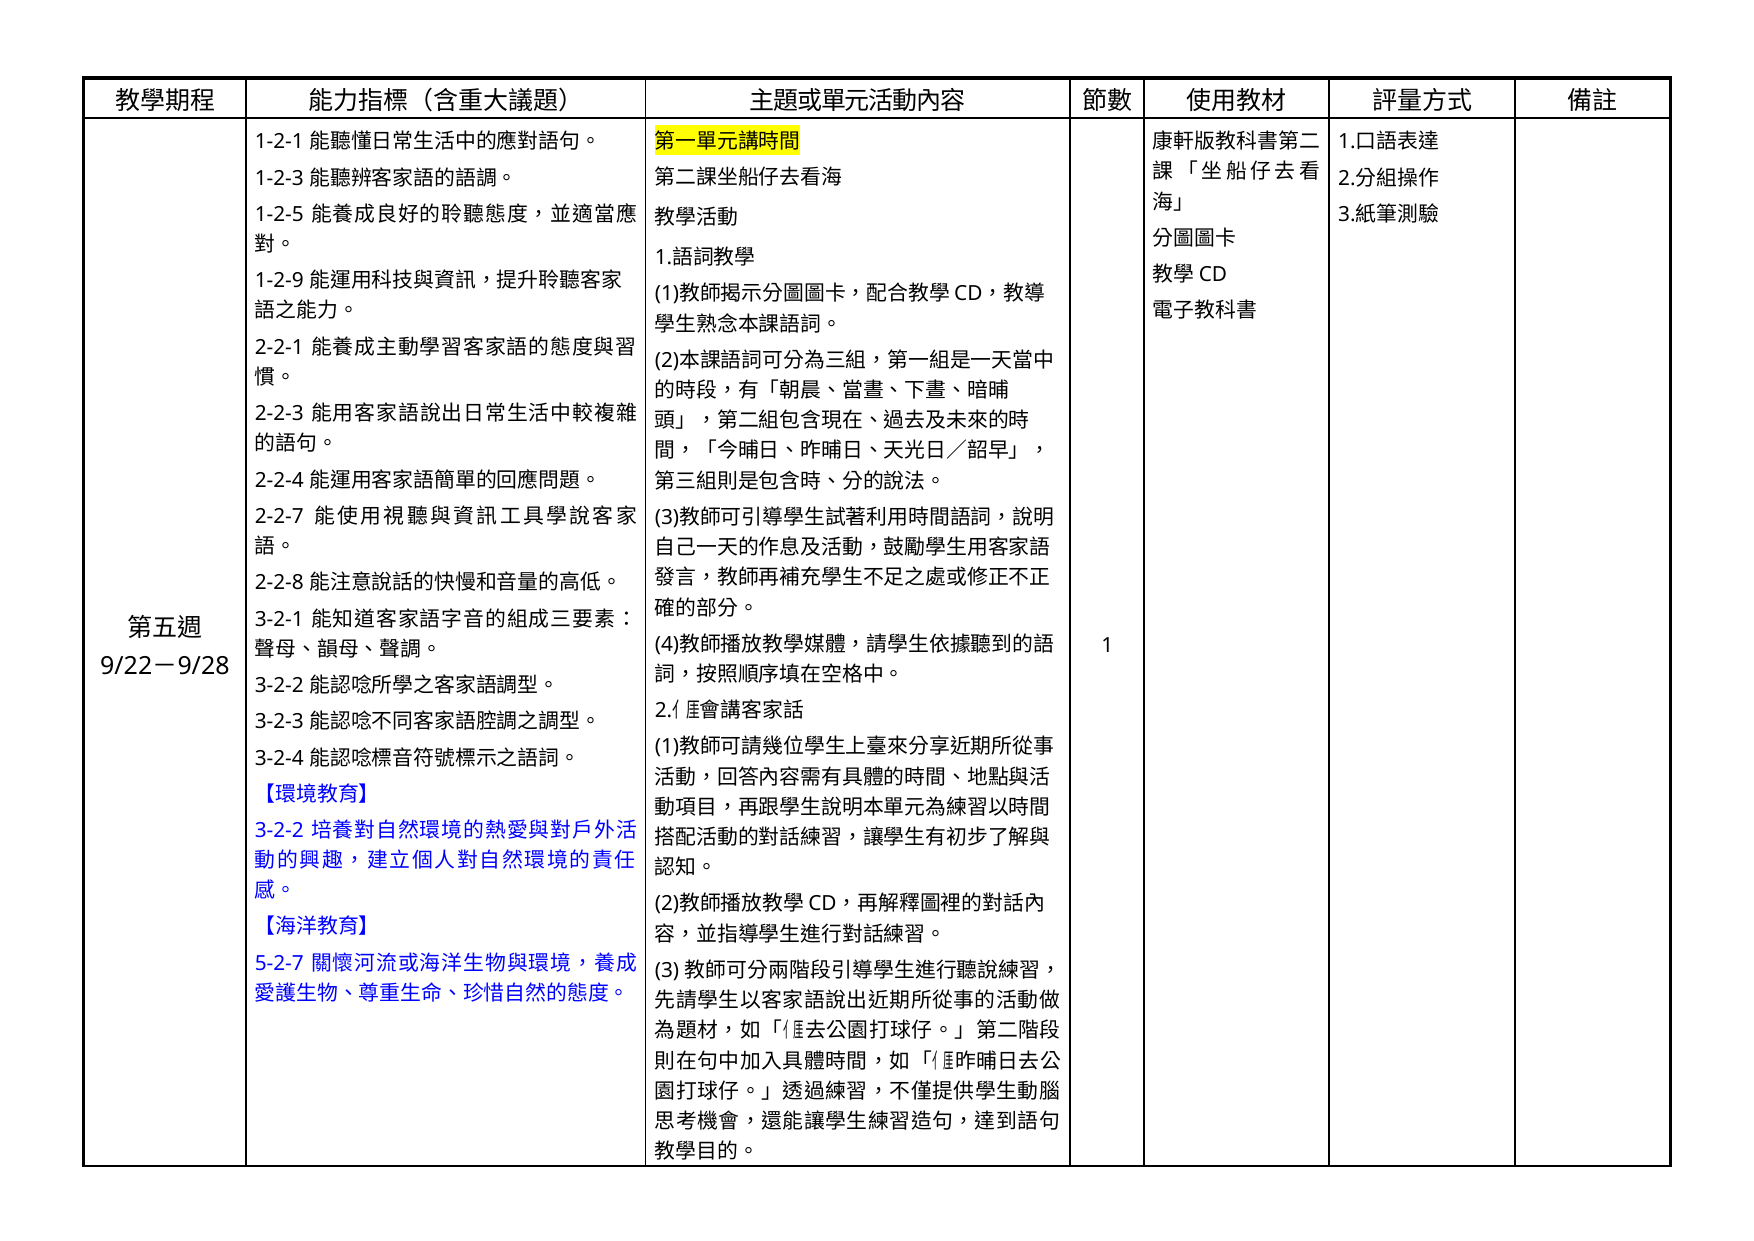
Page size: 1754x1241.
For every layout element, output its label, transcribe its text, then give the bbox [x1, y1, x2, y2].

table_cell 第一單元講時間 第二課坐船仔去看海 教學活動 1.語詞教學 (1)教師揭示分圖圖卡，配合教學CD，教導學生熟念本課語詞。 (2)本課語詞可分為三組，第一組是一天當中的時段，有「朝晨、當晝、下晝、暗晡頭」，第二組包含現在、過去及未來的時間，「今晡日、昨晡日、天光日／韶早」，第三組則是包含時、分的說法。 (3)教師可引導學生試著利用時間語詞，說明自己一天的作息及活動，鼓勵學生用客家語發言，教師再補充學生不足之處或修正不正確的部分。 (4)教師播放教學媒體，請學生依據聽到的語詞，按照順序填在空格中。 2.亻厓會講客家話 (1)教師可請幾位學生上臺來分享近期所從事活動，回答內容需有具體的時間、地點與活動項目，再跟學生說明本單元為練習以時間搭配活動的對話練習，讓學生有初步了解與認知。 (2)教師播放教學CD，再解釋圖裡的對話內容，並指導學生進行對話練習。 (3) 教師可分兩階段引導學生進行聽說練習，先請學生以客家語說出近期所從事的活動做為題材，如「亻厓去公園打球仔。」第二階段則在句中加入具體時間，如「亻厓昨晡日去公園打球仔。」透過練習，不僅提供學生動腦思考機會，還能讓學生練習造句，達到語句教學目的。 [646, 119, 1069, 1165]
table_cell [247, 119, 645, 1165]
table_cell 1.口語表達 2.分組操作 3.紙筆測驗 [1330, 119, 1514, 1165]
table_cell [1516, 119, 1669, 1165]
table_header 能力指標（含重大議題） [247, 80, 645, 117]
table_header 教學期程 [85, 80, 245, 117]
table_cell 康軒版教科書第二課「坐船仔去看海」 分圖圖卡 教學CD 電子教科書 [1145, 119, 1328, 1165]
table_header 主題或單元活動內容 [646, 80, 1069, 117]
table_header 備註 [1516, 80, 1669, 117]
table_cell 第五週 9/22－9/28 [85, 119, 245, 1165]
table_header 節數 [1071, 80, 1143, 117]
table_cell 1 [1071, 119, 1143, 1165]
table_header 評量方式 [1330, 80, 1514, 117]
table_header 使用教材 [1145, 80, 1328, 117]
